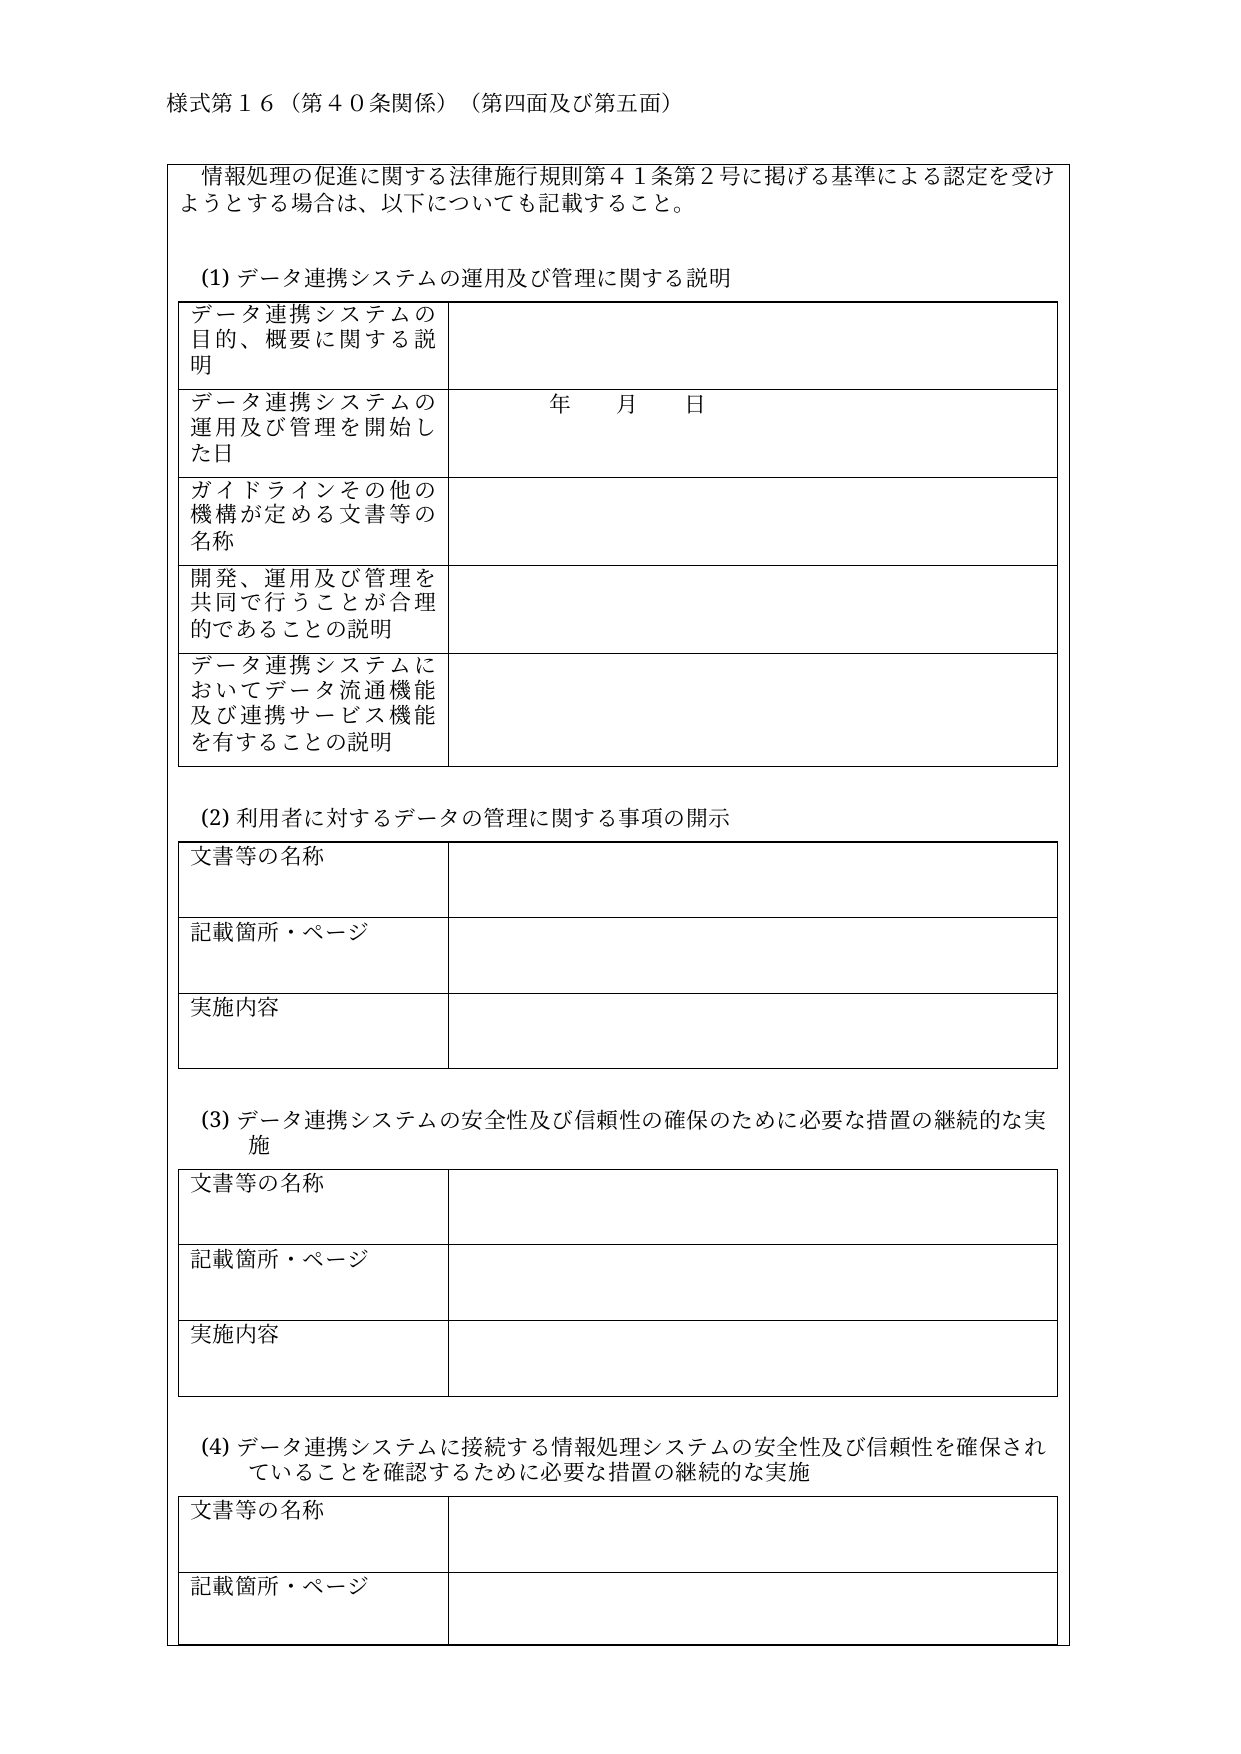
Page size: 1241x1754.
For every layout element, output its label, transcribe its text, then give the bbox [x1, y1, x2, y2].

text 様式第１６（第４０条関係）（第四面及び第五面） [167, 89, 1070, 114]
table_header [168, 165, 1069, 1644]
